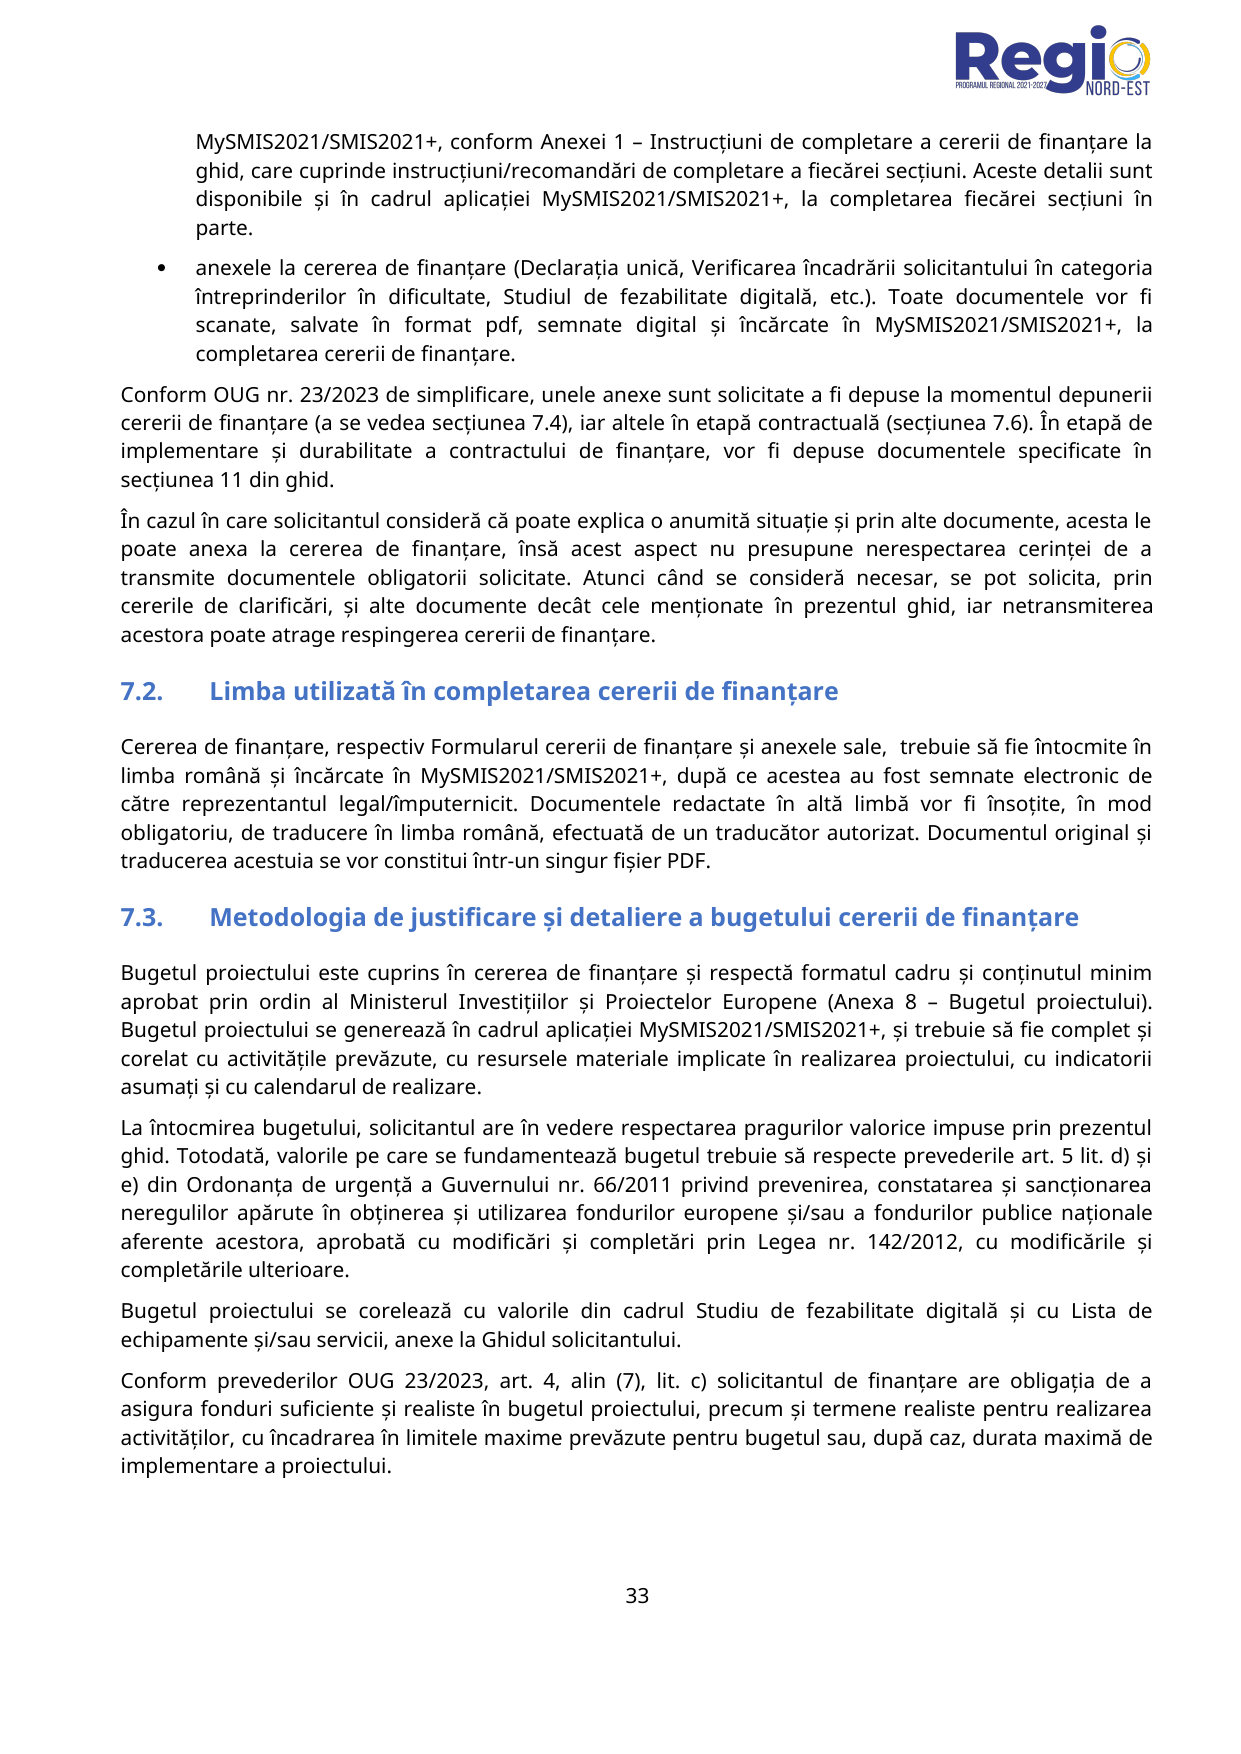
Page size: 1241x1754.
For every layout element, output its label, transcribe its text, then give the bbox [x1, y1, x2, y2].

subtitle Metodologia de justificare și detaliere a bugetului cererii de finanțare [120, 899, 1154, 933]
text Conform prevederilor OUG 23/2023, art. 4, alin (7), lit. c) solicitantul de finanțare are obligația de a asigura fonduri suficiente și realiste în bugetul proiectului, precum și termene realiste pentru realizarea activităților, cu încadrarea în limitele maxime prevăzute pentru bugetul sau, după caz, durata maximă de implementare a proiectului. [120, 1366, 1154, 1479]
subtitle Limba utilizată în completarea cererii de finanțare [120, 673, 1154, 707]
text Cererea de finanțare, respectiv Formularul cererii de finanțare și anexele sale, trebuie să fie întocmite în limba română și încărcate în MySMIS2021/SMIS2021+, după ce acestea au fost semnate electronic de către reprezentantul legal/împuternicit. Documentele redactate în altă limbă vor fi însoțite, în mod obligatoriu, de traducere în limba română, efectuată de un traducător autorizat. Documentul original și traducerea acestuia se vor constitui într-un singur fișier PDF. [120, 732, 1154, 874]
picture [952, 20, 1154, 99]
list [158, 127, 1154, 241]
list anexele la cererea de finanțare (Declarația unică, Verificarea încadrării solicitantului în categoria întreprinderilor în dificultate, Studiul de fezabilitate digitală, etc.). Toate documentele vor fi scanate, salvate în format pdf, semnate digital și încărcate în MySMIS2021/SMIS2021+, la completarea cererii de finanțare. [158, 253, 1154, 367]
text Bugetul proiectului se corelează cu valorile din cadrul Studiu de fezabilitate digitală și cu Lista de echipamente și/sau servicii, anexe la Ghidul solicitantului. [120, 1296, 1154, 1353]
text În cazul în care solicitantul consideră că poate explica o anumită situație și prin alte documente, acesta le poate anexa la cererea de finanțare, însă acest aspect nu presupune nerespectarea cerinței de a transmite documentele obligatorii solicitate. Atunci când se consideră necesar, se pot solicita, prin cererile de clarificări, și alte documente decât cele menționate în prezentul ghid, iar netransmiterea acestora poate atrage respingerea cererii de finanțare. [120, 506, 1154, 648]
text Conform OUG nr. 23/2023 de simplificare, unele anexe sunt solicitate a fi depuse la momentul depunerii cererii de finanțare (a se vedea secțiunea 7.4), iar altele în etapă contractuală (secțiunea 7.6). În etapă de implementare și durabilitate a contractului de finanțare, vor fi depuse documentele specificate în secțiunea 11 din ghid. [120, 380, 1154, 493]
text La întocmirea bugetului, solicitantul are în vedere respectarea pragurilor valorice impuse prin prezentul ghid. Totodată, valorile pe care se fundamentează bugetul trebuie să respecte prevederile art. 5 lit. d) și e) din Ordonanța de urgență a Guvernului nr. 66/2011 privind prevenirea, constatarea și sancționarea neregulilor apărute în obținerea și utilizarea fondurilor europene și/sau a fondurilor publice naționale aferente acestora, aprobată cu modificări și completări prin Legea nr. 142/2012, cu modificările și completările ulterioare. [120, 1113, 1154, 1284]
text Bugetul proiectului este cuprins în cererea de finanțare și respectă formatul cadru și conținutul minim aprobat prin ordin al Ministerul Investițiilor și Proiectelor Europene (Anexa 8 – Bugetul proiectului). Bugetul proiectului se generează în cadrul aplicației MySMIS2021/SMIS2021+, și trebuie să fie complet și corelat cu activitățile prevăzute, cu resursele materiale implicate în realizarea proiectului, cu indicatorii asumați și cu calendarul de realizare. [120, 958, 1154, 1101]
